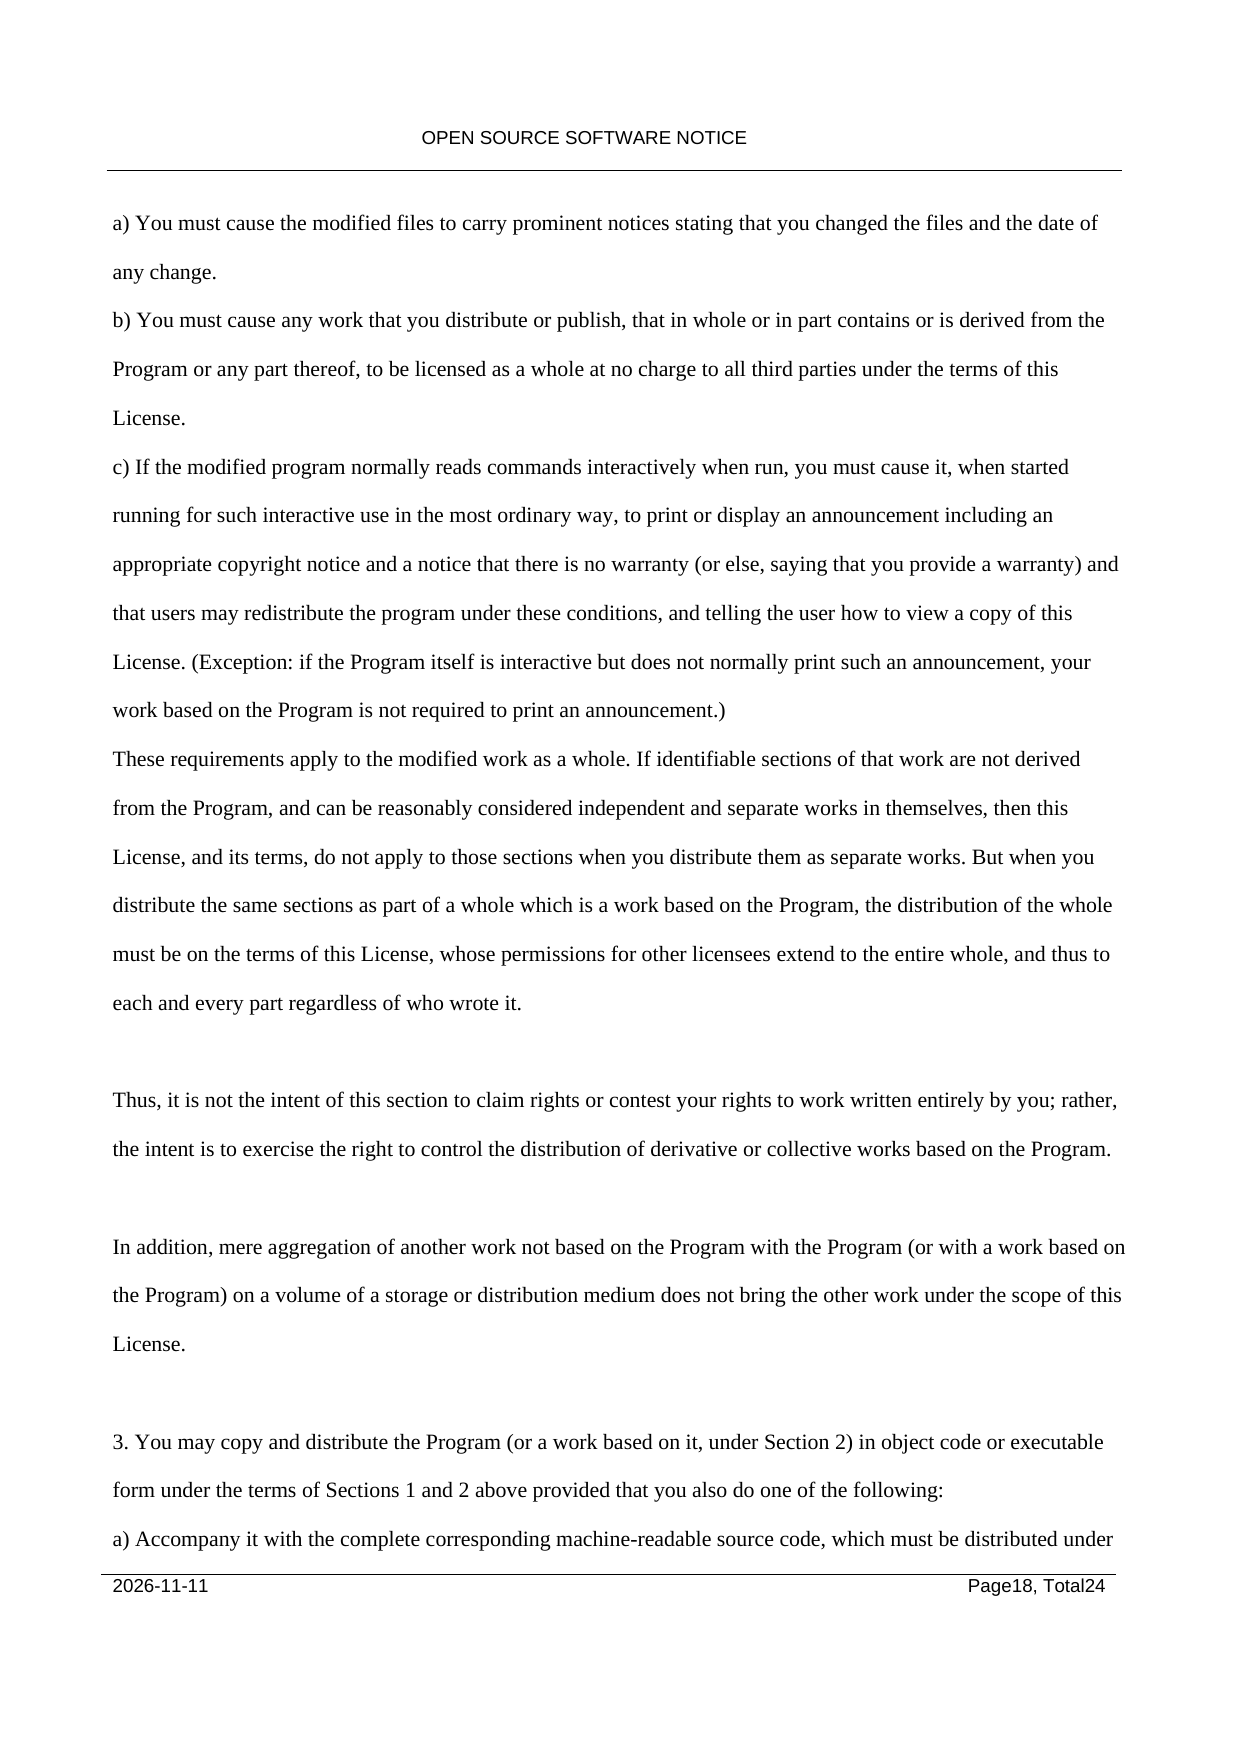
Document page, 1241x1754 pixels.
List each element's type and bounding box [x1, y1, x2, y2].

text [112, 206, 1128, 1555]
